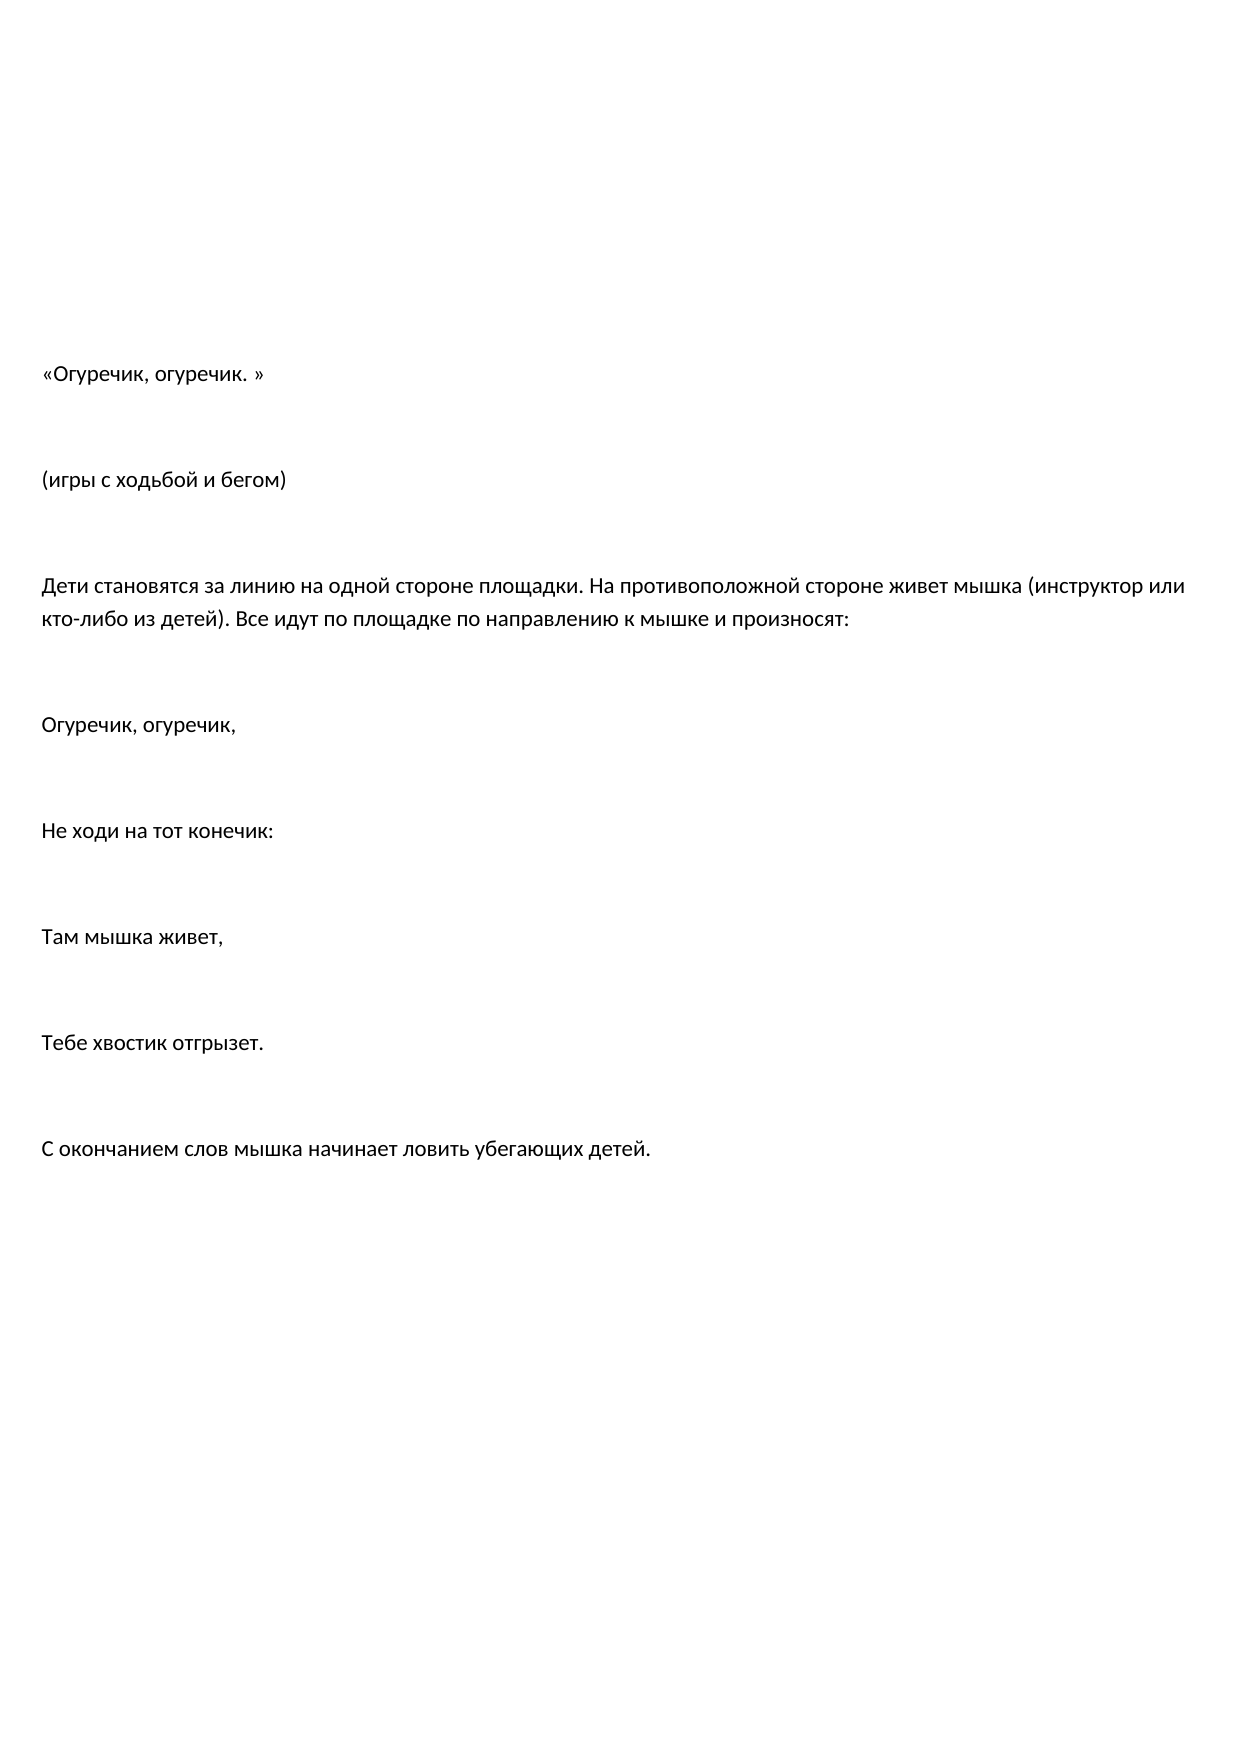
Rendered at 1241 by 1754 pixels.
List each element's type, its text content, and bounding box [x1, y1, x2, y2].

text С окончанием слов мышка начинает ловить убегающих детей. [41, 1134, 1199, 1162]
text (игры с ходьбой и бегом) [41, 466, 1199, 493]
text Тебе хвостик отгрызет. [41, 1028, 1199, 1056]
text «Огуречик, огуречик. » [41, 359, 1199, 387]
text Там мышка живет, [41, 922, 1199, 950]
text Огуречик, огуречик, [41, 710, 1199, 738]
text Дети становятся за линию на одной стороне площадки. На противоположной стороне живет мышка (инструктор или кто-либо из детей). Все идут по площадке по направлению к мышке и произносят: [41, 572, 1199, 632]
text Не ходи на тот конечик: [41, 816, 1199, 844]
